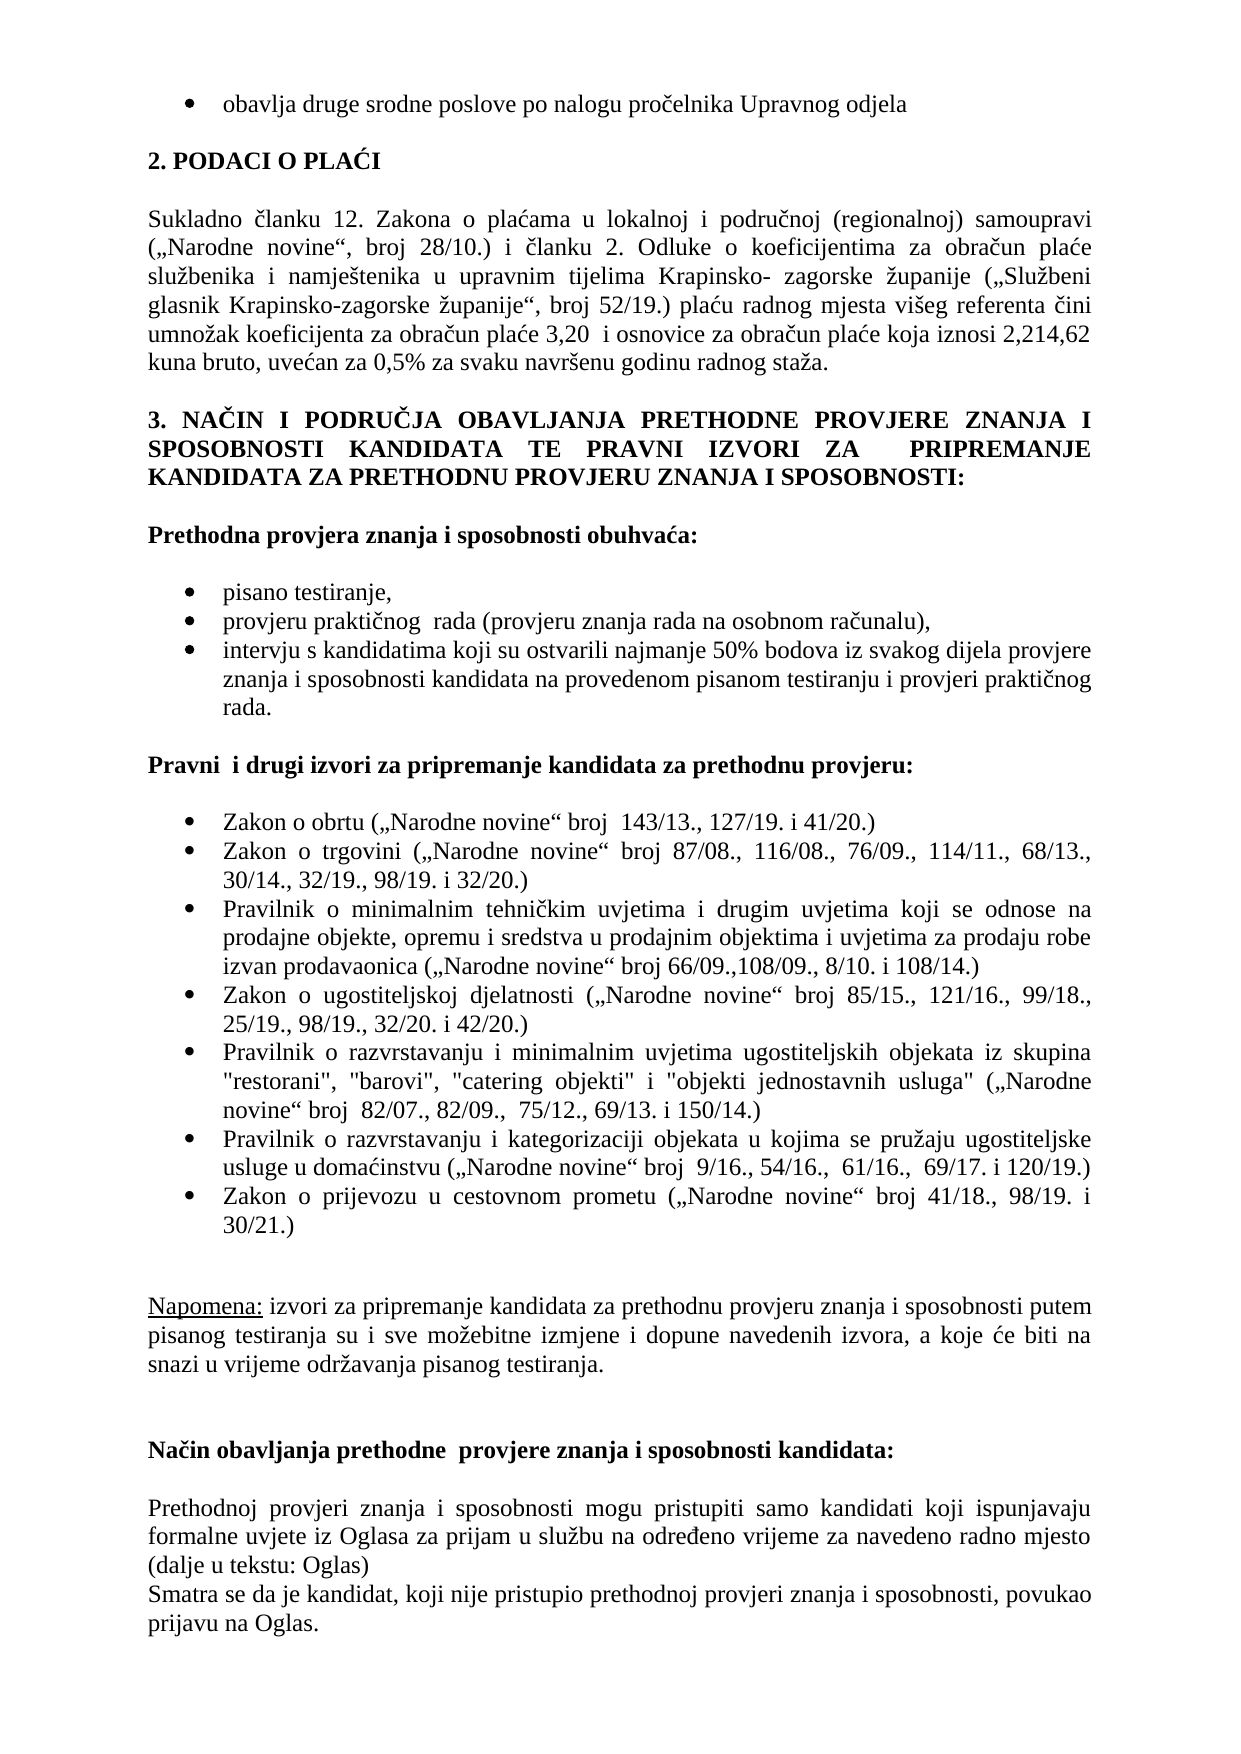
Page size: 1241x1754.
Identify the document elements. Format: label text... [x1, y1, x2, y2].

list Pravilnik o razvrstavanju i kategorizaciji objekata u kojima se pružaju ugostiteljske usluge u domaćinstvu („Narodne novine“ broj 9/16., 54/16., 61/16., 69/17. i 120/19.) [185, 1124, 1092, 1181]
list Zakon o ugostiteljskoj djelatnosti („Narodne novine“ broj 85/15., 121/16., 99/18., 25/19., 98/19., 32/20. i 42/20.) [185, 980, 1092, 1037]
list Zakon o trgovini („Narodne novine“ broj 87/08., 116/08., 76/09., 114/11., 68/13., 30/14., 32/19., 98/19. i 32/20.) [185, 836, 1092, 894]
list Zakon o obrtu („Narodne novine“ broj 143/13., 127/19. i 41/20.) [185, 807, 1092, 836]
list Pravilnik o razvrstavanju i minimalnim uvjetima ugostiteljskih objekata iz skupina "restorani", "barovi", "catering objekti" i "objekti jednostavnih usluga" („Narodne novine“ broj 82/07., 82/09., 75/12., 69/13. i 150/14.) [185, 1037, 1092, 1124]
text Prethodna provjera znanja i sposobnosti obuhvaća: [148, 520, 1092, 549]
text Način obavljanja prethodne provjere znanja i sposobnosti kandidata: [148, 1435, 1092, 1464]
text Prethodnoj provjeri znanja i sposobnosti mogu pristupiti samo kandidati koji ispunjavaju formalne uvjete iz Oglasa za prijam u službu na određeno vrijeme za navedeno radno mjesto (dalje u tekstu: Oglas) [148, 1493, 1092, 1579]
text Sukladno članku 12. Zakona o plaćama u lokalnoj i područnoj (regionalnoj) samoupravi („Narodne novine“, broj 28/10.) i članku 2. Odluke o koeficijentima za obračun plaće službenika i namještenika u upravnim tijelima Krapinsko- zagorske županije („Službeni glasnik Krapinsko-zagorske županije“, broj 52/19.) plaću radnog mjesta višeg referenta čini umnožak koeficijenta za obračun plaće 3,20 i osnovice za obračun plaće koja iznosi 2,214,62 kuna bruto, uvećan za 0,5% za svaku navršenu godinu radnog staža. [148, 204, 1092, 376]
list pisano testiranje, [185, 577, 1092, 606]
list provjeru praktičnog rada (provjeru znanja rada na osobnom računalu), [185, 606, 1092, 635]
list Zakon o prijevozu u cestovnom prometu („Narodne novine“ broj 41/18., 98/19. i 30/21.) [185, 1181, 1092, 1239]
text 2. PODACI O PLAĆI [148, 146, 1092, 175]
list intervju s kandidatima koji su ostvarili najmanje 50% bodova iz svakog dijela provjere znanja i sposobnosti kandidata na provedenom pisanom testiranju i provjeri praktičnog rada. [185, 635, 1092, 721]
list obavlja druge srodne poslove po nalogu pročelnika Upravnog odjela [185, 89, 1092, 117]
text 3. NAČIN I PODRUČJA OBAVLJANJA PRETHODNE PROVJERE ZNANJA I SPOSOBNOSTI KANDIDATA TE PRAVNI IZVORI ZA PRIPREMANJE KANDIDATA ZA PRETHODNU PROVJERU ZNANJA I SPOSOBNOSTI: [148, 405, 1092, 491]
text Smatra se da je kandidat, koji nije pristupio prethodnoj provjeri znanja i sposobnosti, povukao prijavu na Oglas. [148, 1579, 1092, 1636]
text Pravni i drugi izvori za pripremanje kandidata za prethodnu provjeru: [148, 750, 1092, 779]
list Pravilnik o minimalnim tehničkim uvjetima i drugim uvjetima koji se odnose na prodajne objekte, opremu i sredstva u prodajnim objektima i uvjetima za prodaju robe izvan prodavaonica („Narodne novine“ broj 66/09.,108/09., 8/10. i 108/14.) [185, 894, 1092, 980]
text Napomena: izvori za pripremanje kandidata za prethodnu provjeru znanja i sposobnosti putem pisanog testiranja su i sve možebitne izmjene i dopune navedenih izvora, a koje će biti na snazi u vrijeme održavanja pisanog testiranja. [148, 1291, 1092, 1378]
